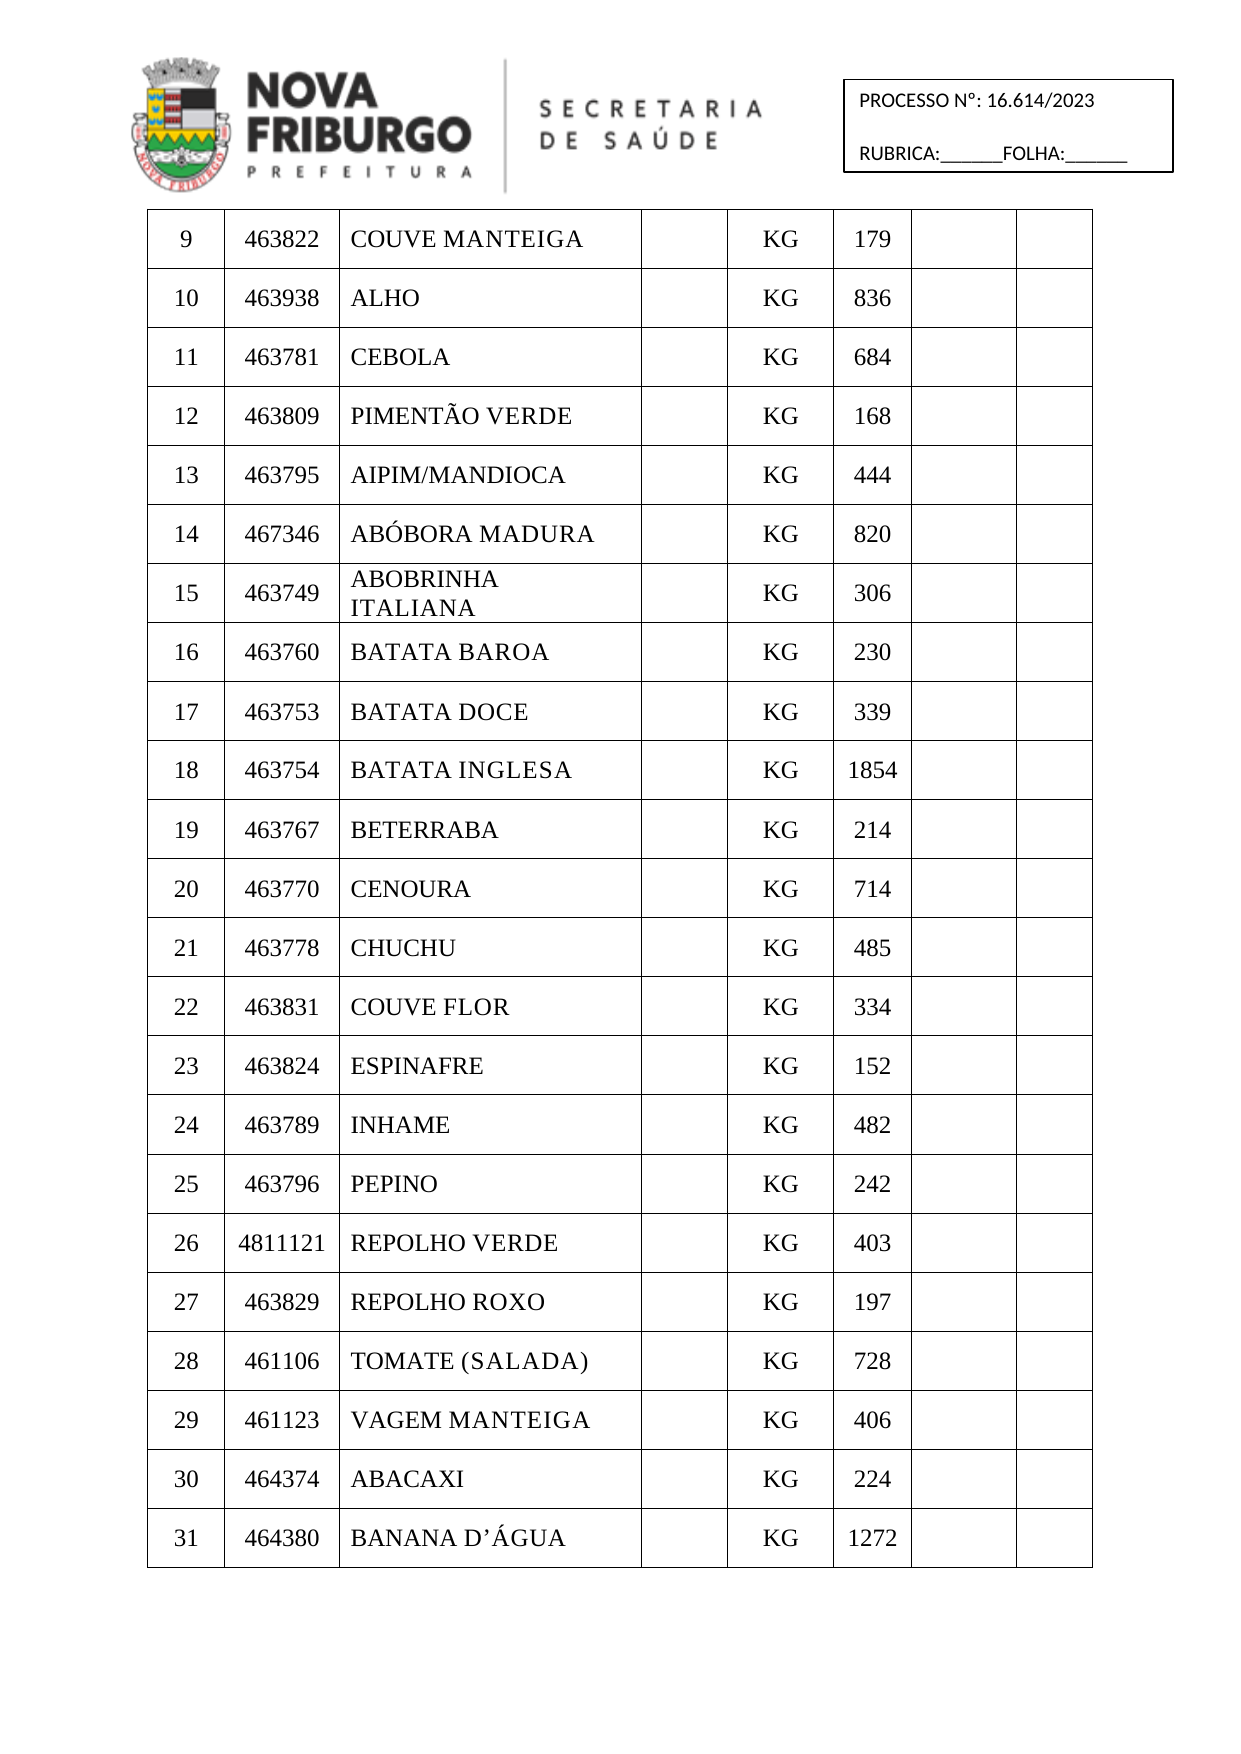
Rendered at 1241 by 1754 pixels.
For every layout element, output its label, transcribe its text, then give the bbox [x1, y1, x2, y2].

table_cell 214 [834, 800, 911, 858]
table_cell [1017, 1273, 1092, 1331]
table_cell 463789 [225, 1095, 339, 1153]
table_cell [912, 1391, 1016, 1449]
table_cell ABACAXI [340, 1450, 641, 1508]
table_cell 485 [834, 918, 911, 976]
table_cell [1017, 269, 1092, 327]
table_cell 463767 [225, 800, 339, 858]
table_cell TOMATE (SALADA) [340, 1332, 641, 1390]
table_cell [1017, 1450, 1092, 1508]
table_cell 24 [148, 1095, 224, 1153]
table_cell 168 [834, 387, 911, 445]
table_cell [642, 505, 727, 563]
table_cell [642, 1273, 727, 1331]
table_cell 463753 [225, 682, 339, 740]
table_cell [1017, 1509, 1092, 1567]
table_cell 482 [834, 1095, 911, 1153]
table_cell [642, 800, 727, 858]
table_cell KG [728, 269, 833, 327]
table_cell [1017, 682, 1092, 740]
table_cell [642, 1509, 727, 1567]
table_cell KG [728, 682, 833, 740]
table_cell KG [728, 977, 833, 1035]
table_cell [912, 1509, 1016, 1567]
table_cell [912, 387, 1016, 445]
table_cell KG [728, 1214, 833, 1272]
table_cell 21 [148, 918, 224, 976]
table_cell 463760 [225, 623, 339, 681]
table_cell [1017, 1391, 1092, 1449]
table_cell 306 [834, 564, 911, 622]
table_cell KG [728, 564, 833, 622]
table_cell 224 [834, 1450, 911, 1508]
table_cell 714 [834, 859, 911, 917]
picture [118, 44, 782, 209]
table_cell [642, 446, 727, 504]
table_cell KG [728, 1273, 833, 1331]
table_cell [1017, 623, 1092, 681]
table_cell 684 [834, 328, 911, 386]
table_cell [642, 210, 727, 267]
table_cell KG [728, 446, 833, 504]
table_cell [1017, 1095, 1092, 1153]
table_cell ABÓBORA MADURA [340, 505, 641, 563]
table_cell KG [728, 210, 833, 267]
table_cell [1017, 446, 1092, 504]
table_cell 463796 [225, 1155, 339, 1212]
table_cell 403 [834, 1214, 911, 1272]
table_cell KG [728, 1095, 833, 1153]
table_cell 27 [148, 1273, 224, 1331]
table_cell [642, 1036, 727, 1094]
table_cell [912, 1332, 1016, 1390]
table_cell [912, 564, 1016, 622]
table_cell [1017, 859, 1092, 917]
table_cell 464374 [225, 1450, 339, 1508]
table_cell PIMENTÃO VERDE [340, 387, 641, 445]
table_cell 242 [834, 1155, 911, 1212]
table_cell 22 [148, 977, 224, 1035]
table_cell 9 [148, 210, 224, 267]
table_cell [1017, 505, 1092, 563]
table_cell ABOBRINHA ITALIANA [340, 564, 641, 622]
table_cell [1017, 800, 1092, 858]
table_cell [1017, 328, 1092, 386]
table_cell 463822 [225, 210, 339, 267]
table_cell 10 [148, 269, 224, 327]
table_cell 334 [834, 977, 911, 1035]
table_cell [1017, 977, 1092, 1035]
table_cell [642, 328, 727, 386]
table_cell 463754 [225, 741, 339, 799]
table_cell 444 [834, 446, 911, 504]
table_cell [1017, 1332, 1092, 1390]
table_cell 23 [148, 1036, 224, 1094]
table_cell KG [728, 741, 833, 799]
table_cell 463795 [225, 446, 339, 504]
table_cell CEBOLA [340, 328, 641, 386]
table_cell [912, 1450, 1016, 1508]
table_cell 464380 [225, 1509, 339, 1567]
table_cell [642, 977, 727, 1035]
table_cell [642, 387, 727, 445]
table_cell 16 [148, 623, 224, 681]
table_cell 463824 [225, 1036, 339, 1094]
table_cell ALHO [340, 269, 641, 327]
table_cell KG [728, 1509, 833, 1567]
table_cell BATATA INGLESA [340, 741, 641, 799]
table_cell 836 [834, 269, 911, 327]
table_cell [1017, 1155, 1092, 1212]
table_cell BANANA DʼÁGUA [340, 1509, 641, 1567]
table_cell [642, 1214, 727, 1272]
table_cell [912, 977, 1016, 1035]
table_cell [912, 1214, 1016, 1272]
table_cell 15 [148, 564, 224, 622]
table_cell [642, 1332, 727, 1390]
table_cell VAGEM MANTEIGA [340, 1391, 641, 1449]
table_cell KG [728, 1450, 833, 1508]
table_cell 12 [148, 387, 224, 445]
table_cell ESPINAFRE [340, 1036, 641, 1094]
table_cell [912, 1036, 1016, 1094]
table_cell 20 [148, 859, 224, 917]
table_cell [1017, 1214, 1092, 1272]
table_cell 197 [834, 1273, 911, 1331]
table_cell [912, 800, 1016, 858]
table_cell 152 [834, 1036, 911, 1094]
table_cell 339 [834, 682, 911, 740]
table_cell [912, 505, 1016, 563]
table_cell KG [728, 800, 833, 858]
table_cell KG [728, 328, 833, 386]
table_cell 463781 [225, 328, 339, 386]
table_cell KG [728, 859, 833, 917]
table_cell 14 [148, 505, 224, 563]
table_cell [912, 682, 1016, 740]
table_cell [912, 1095, 1016, 1153]
table_cell [912, 210, 1016, 267]
table_cell 28 [148, 1332, 224, 1390]
table_cell [642, 859, 727, 917]
table_cell 26 [148, 1214, 224, 1272]
table_cell 230 [834, 623, 911, 681]
table_cell 19 [148, 800, 224, 858]
table_cell 17 [148, 682, 224, 740]
table_cell COUVE FLOR [340, 977, 641, 1035]
table_cell KG [728, 387, 833, 445]
table_cell 463938 [225, 269, 339, 327]
table_cell [912, 918, 1016, 976]
table_cell 820 [834, 505, 911, 563]
table_cell KG [728, 623, 833, 681]
table_cell [642, 682, 727, 740]
table_cell 406 [834, 1391, 911, 1449]
table_cell [1017, 1036, 1092, 1094]
table_cell [642, 564, 727, 622]
table_cell KG [728, 1391, 833, 1449]
table_cell REPOLHO VERDE [340, 1214, 641, 1272]
table_cell 463831 [225, 977, 339, 1035]
table_cell 461123 [225, 1391, 339, 1449]
table_cell 461106 [225, 1332, 339, 1390]
table_cell 30 [148, 1450, 224, 1508]
table_cell CENOURA [340, 859, 641, 917]
table_cell KG [728, 1332, 833, 1390]
table_cell [912, 446, 1016, 504]
table_cell KG [728, 505, 833, 563]
table_cell [642, 1450, 727, 1508]
table_cell 4811121 [225, 1214, 339, 1272]
table_cell BATATA BAROA [340, 623, 641, 681]
table_cell BETERRABA [340, 800, 641, 858]
table_cell [642, 1155, 727, 1212]
table_cell 11 [148, 328, 224, 386]
table_cell KG [728, 1036, 833, 1094]
table_cell 728 [834, 1332, 911, 1390]
table_cell [912, 1155, 1016, 1212]
table_cell 463809 [225, 387, 339, 445]
table_cell 467346 [225, 505, 339, 563]
table_cell [1017, 387, 1092, 445]
table_cell [642, 918, 727, 976]
table_cell [642, 1095, 727, 1153]
table_cell 13 [148, 446, 224, 504]
table_cell [1017, 741, 1092, 799]
table_cell [642, 269, 727, 327]
table_cell 25 [148, 1155, 224, 1212]
table_cell KG [728, 918, 833, 976]
table_cell INHAME [340, 1095, 641, 1153]
table_cell BATATA DOCE [340, 682, 641, 740]
table_cell 1272 [834, 1509, 911, 1567]
table_cell [642, 1391, 727, 1449]
table_cell [1017, 918, 1092, 976]
table_cell 463770 [225, 859, 339, 917]
table_cell [912, 269, 1016, 327]
table_cell 18 [148, 741, 224, 799]
table_cell [912, 741, 1016, 799]
table_cell PEPINO [340, 1155, 641, 1212]
table_cell [912, 328, 1016, 386]
table_cell [912, 623, 1016, 681]
table_cell [1017, 564, 1092, 622]
table_cell 1854 [834, 741, 911, 799]
table_cell [642, 741, 727, 799]
table_cell 463778 [225, 918, 339, 976]
table_cell [912, 859, 1016, 917]
table_cell 31 [148, 1509, 224, 1567]
table_cell CHUCHU [340, 918, 641, 976]
table_cell 179 [834, 210, 911, 267]
table_cell REPOLHO ROXO [340, 1273, 641, 1331]
table_cell 29 [148, 1391, 224, 1449]
table_cell [912, 1273, 1016, 1331]
table_cell COUVE MANTEIGA [340, 210, 641, 267]
table_cell [1017, 210, 1092, 267]
table_cell 463829 [225, 1273, 339, 1331]
table_cell AIPIM/MANDIOCA [340, 446, 641, 504]
table_cell [642, 623, 727, 681]
table_cell KG [728, 1155, 833, 1212]
table_cell 463749 [225, 564, 339, 622]
